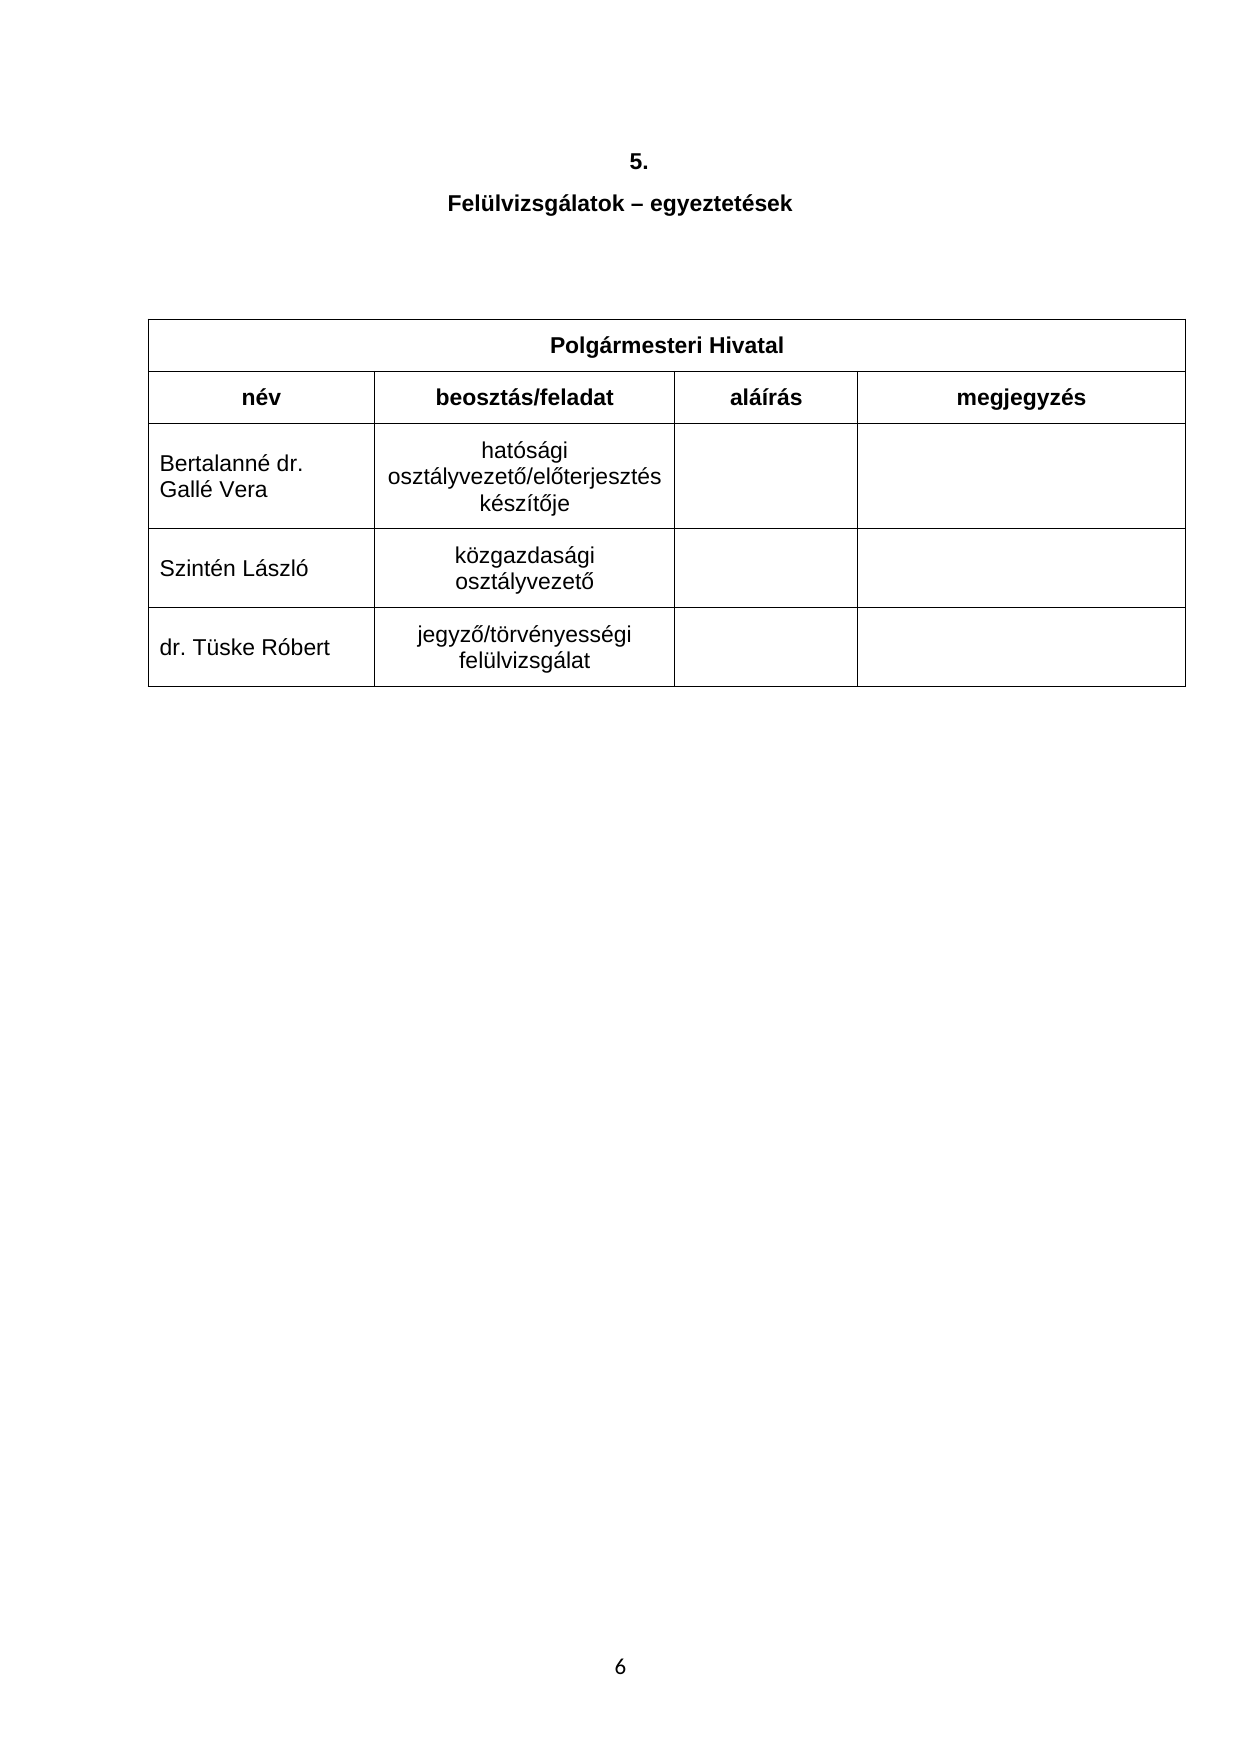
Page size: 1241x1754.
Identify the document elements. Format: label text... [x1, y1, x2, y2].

table_header Polgármesteri Hivatal [149, 320, 1185, 371]
table_cell dr. Tüske Róbert [149, 608, 374, 686]
table_cell Bertalanné dr. Gallé Vera [149, 424, 374, 528]
table_cell közgazdasági osztályvezető [375, 529, 674, 607]
table_cell Szintén László [149, 529, 374, 607]
table_cell aláírás [675, 372, 857, 423]
table_cell [675, 608, 857, 686]
table_cell [675, 424, 857, 528]
table_cell [858, 424, 1185, 528]
table_cell [858, 608, 1185, 686]
table_cell hatósági osztályvezető/előterjesztés készítője [375, 424, 674, 528]
table_cell [858, 529, 1185, 607]
table_cell jegyző/törvényességi felülvizsgálat [375, 608, 674, 686]
table_cell megjegyzés [858, 372, 1185, 423]
text 5. [185, 148, 1093, 174]
table_cell beosztás/feladat [375, 372, 674, 423]
table_cell [675, 529, 857, 607]
text Felülvizsgálatok – egyeztetések [148, 190, 1093, 217]
table_cell név [149, 372, 374, 423]
